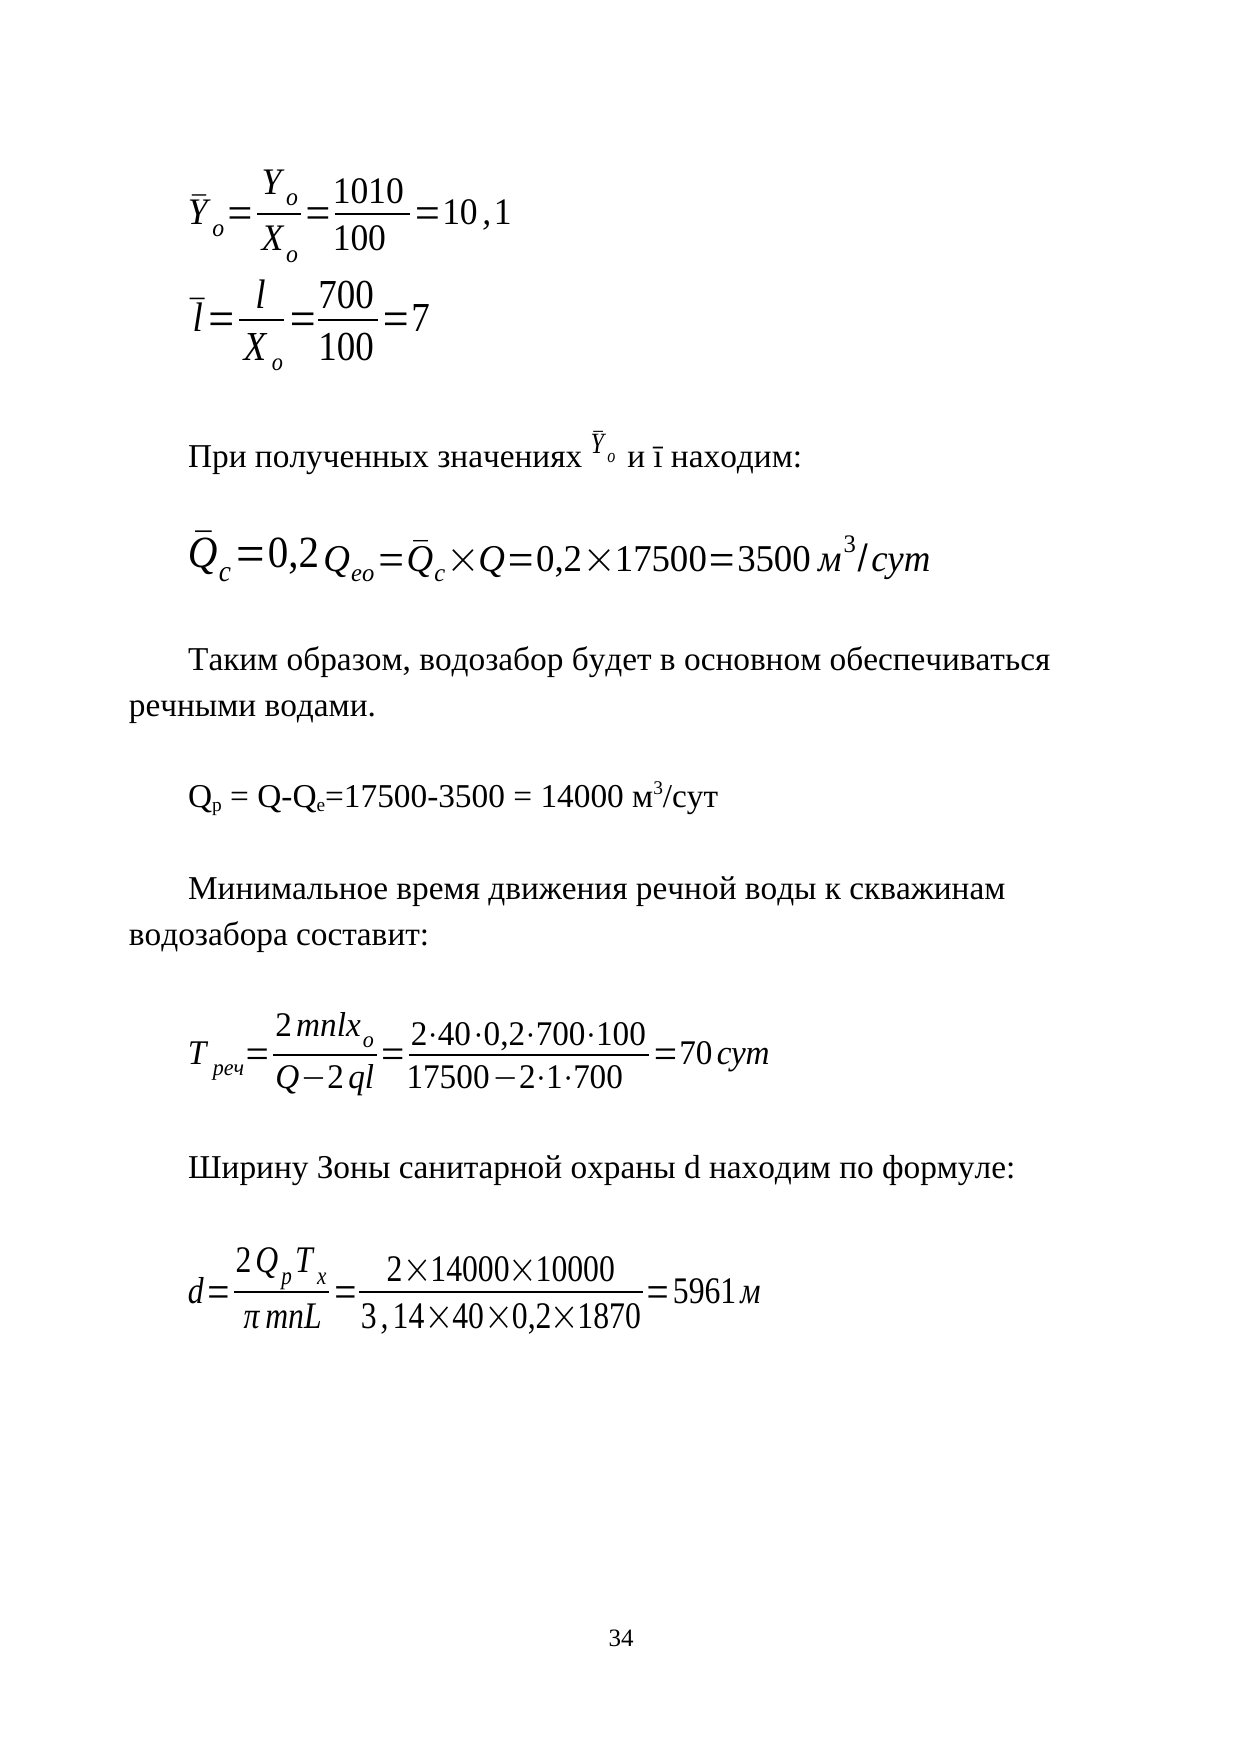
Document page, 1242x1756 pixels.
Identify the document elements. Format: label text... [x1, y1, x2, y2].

text Qр = Q-Qе=17500-3500 = 14000 м3/сут [129, 777, 1123, 815]
text Таким образом, водозабор будет в основном обеспечиваться речными водами. [129, 639, 1123, 723]
text Ширину Зоны санитарной охраны d находим по формуле: [129, 1148, 1123, 1186]
text При полученных значениях и ī находим: [129, 428, 1123, 474]
text Минимальное время движения речной воды к скважинам водозабора составит: [129, 868, 1123, 953]
